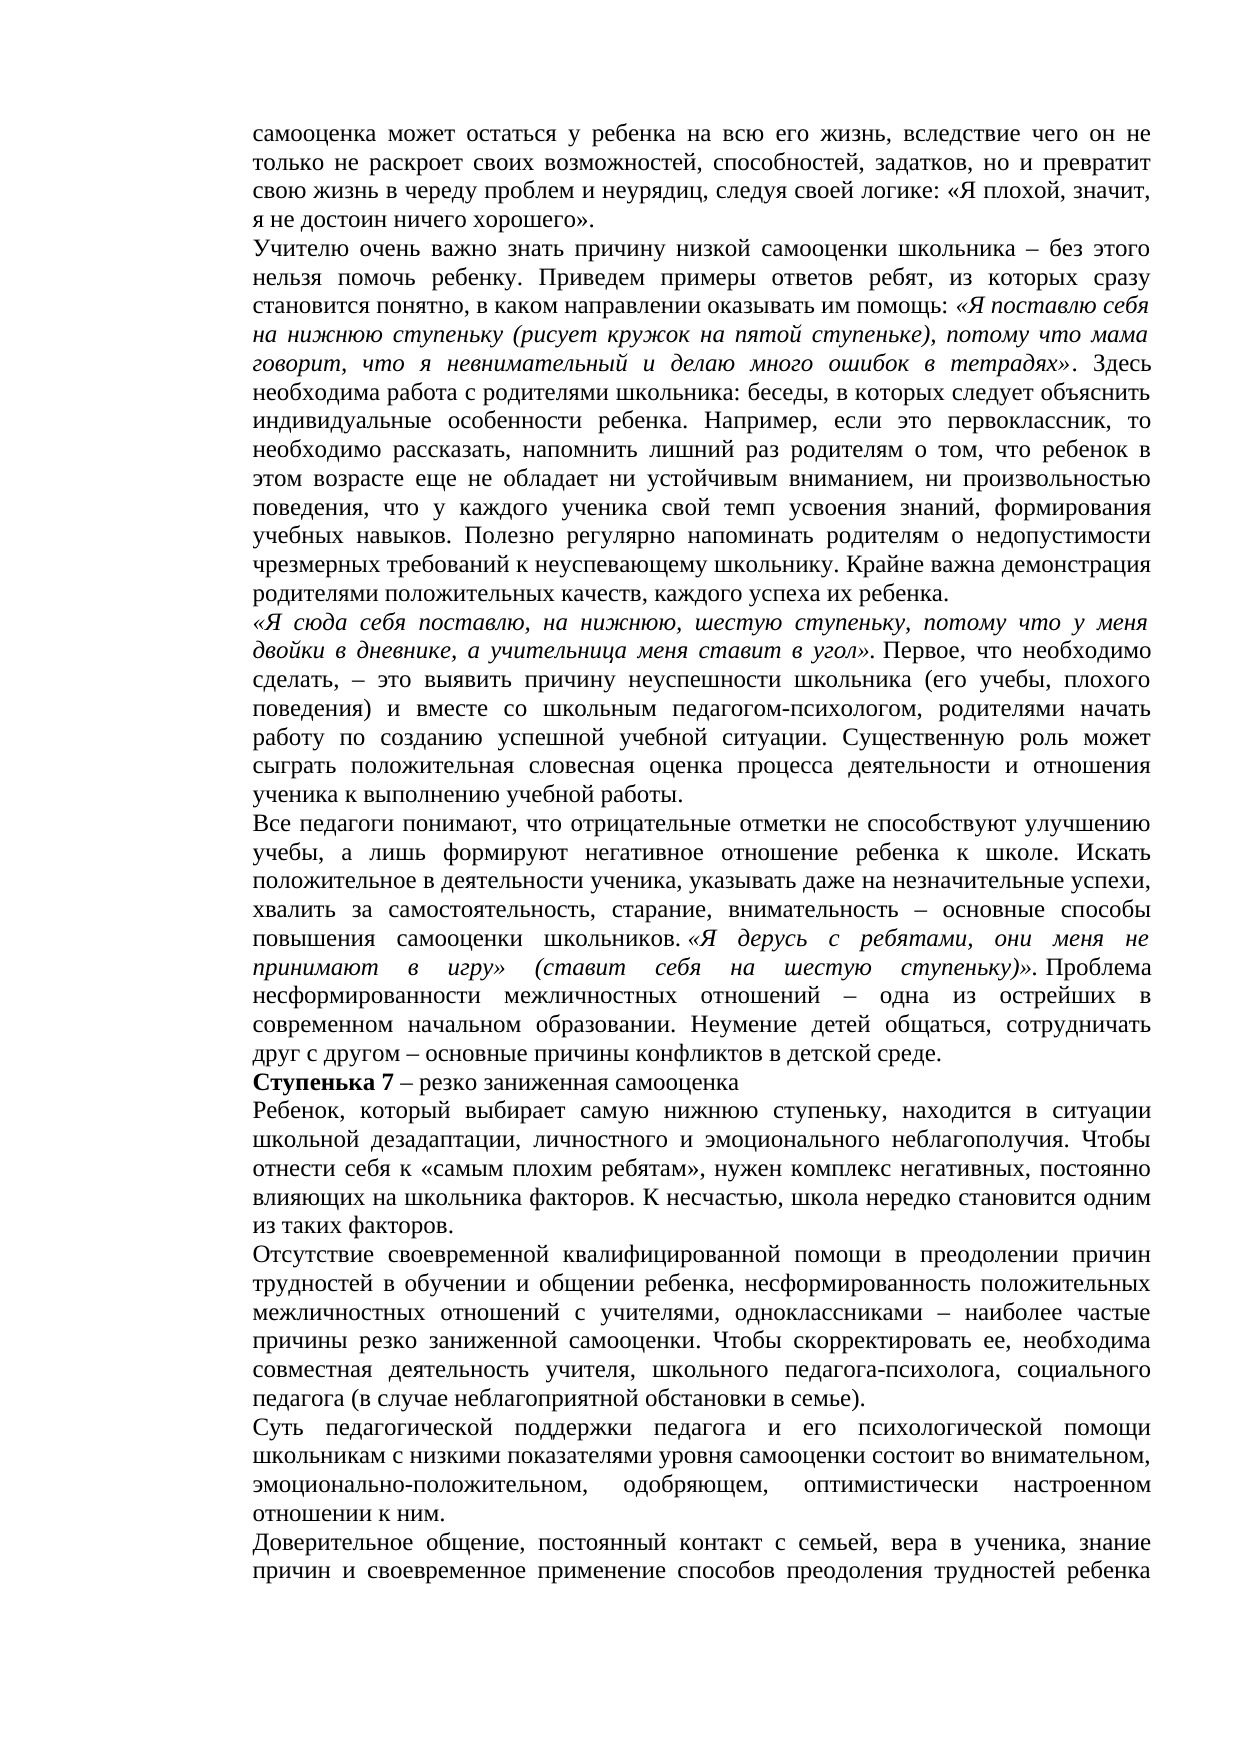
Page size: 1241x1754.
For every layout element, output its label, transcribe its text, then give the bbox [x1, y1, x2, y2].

text Отсутствие своевременной квалифицированной помощи в преодолении причин трудностей в обучении и общении ребенка, несформированность положительных межличностных отношений с учителями, одноклассниками – наиболее частые причины резко заниженной самооценки. Чтобы скорректировать ее, необходима совместная деятельность учителя, школьного педагога-психолога, социального педагога (в случае неблагоприятной обстановки в семье). [252, 1239, 1152, 1412]
text «Я сюда себя поставлю, на нижнюю, шестую ступеньку, потому что у меня двойки в дневнике, а учительница меня ставит в угол». Первое, что необходимо сделать, – это выявить причину неуспешности школьника (его учебы, плохого поведения) и вместе со школьным педагогом-психологом, родителями начать работу по созданию успешной учебной ситуации. Существенную роль может сыграть положительная словесная оценка процесса деятельности и отношения ученика к выполнению учебной работы. [252, 607, 1152, 808]
text Все педагоги понимают, что отрицательные отметки не способствуют улучшению учебы, а лишь формируют негативное отношение ребенка к школе. Искать положительное в деятельности ученика, указывать даже на незначительные успехи, хвалить за самостоятельность, старание, внимательность – основные способы повышения самооценки школьников. «Я дерусь с ребятами, они меня не принимают в игру» (ставит себя на шестую ступеньку)». Проблема несформированности межличностных отношений – одна из острейших в современном начальном образовании. Неумение детей общаться, сотрудничать друг с другом – основные причины конфликтов в детской среде. [252, 808, 1152, 1067]
text Суть педагогической поддержки педагога и его психологической помощи школьникам с низкими показателями уровня самооценки состоит во внимательном, эмоционально-положительном, одобряющем, оптимистически настроенном отношении к ним. [252, 1412, 1152, 1527]
text Учителю очень важно знать причину низкой самооценки школьника – без этого нельзя помочь ребенку. Приведем примеры ответов ребят, из которых сразу становится понятно, в каком направлении оказывать им помощь: «Я поставлю себя на нижнюю ступеньку (рисует кружок на пятой ступеньке), потому что мама говорит, что я невнимательный и делаю много ошибок в тетрадях». Здесь необходима работа с родителями школьника: беседы, в которых следует объяснить индивидуальные особенности ребенка. Например, если это первоклассник, то необходимо рассказать, напомнить лишний раз родителям о том, что ребенок в этом возрасте еще не обладает ни устойчивым вниманием, ни произвольностью поведения, что у каждого ученика свой темп усвоения знаний, формирования учебных навыков. Полезно регулярно напоминать родителям о недопустимости чрезмерных требований к неуспевающему школьнику. Крайне важна демонстрация родителями положительных качеств, каждого успеха их ребенка. [252, 233, 1152, 607]
text Ребенок, который выбирает самую нижнюю ступеньку, находится в ситуации школьной дезадаптации, личностного и эмоционального неблагополучия. Чтобы отнести себя к «самым плохим ребятам», нужен комплекс негативных, постоянно влияющих на школьника факторов. К несчастью, школа нередко становится одним из таких факторов. [252, 1096, 1152, 1239]
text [252, 1527, 1152, 1584]
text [252, 118, 1152, 233]
text Ступенька 7 – резко заниженная самооценка [252, 1067, 1152, 1096]
